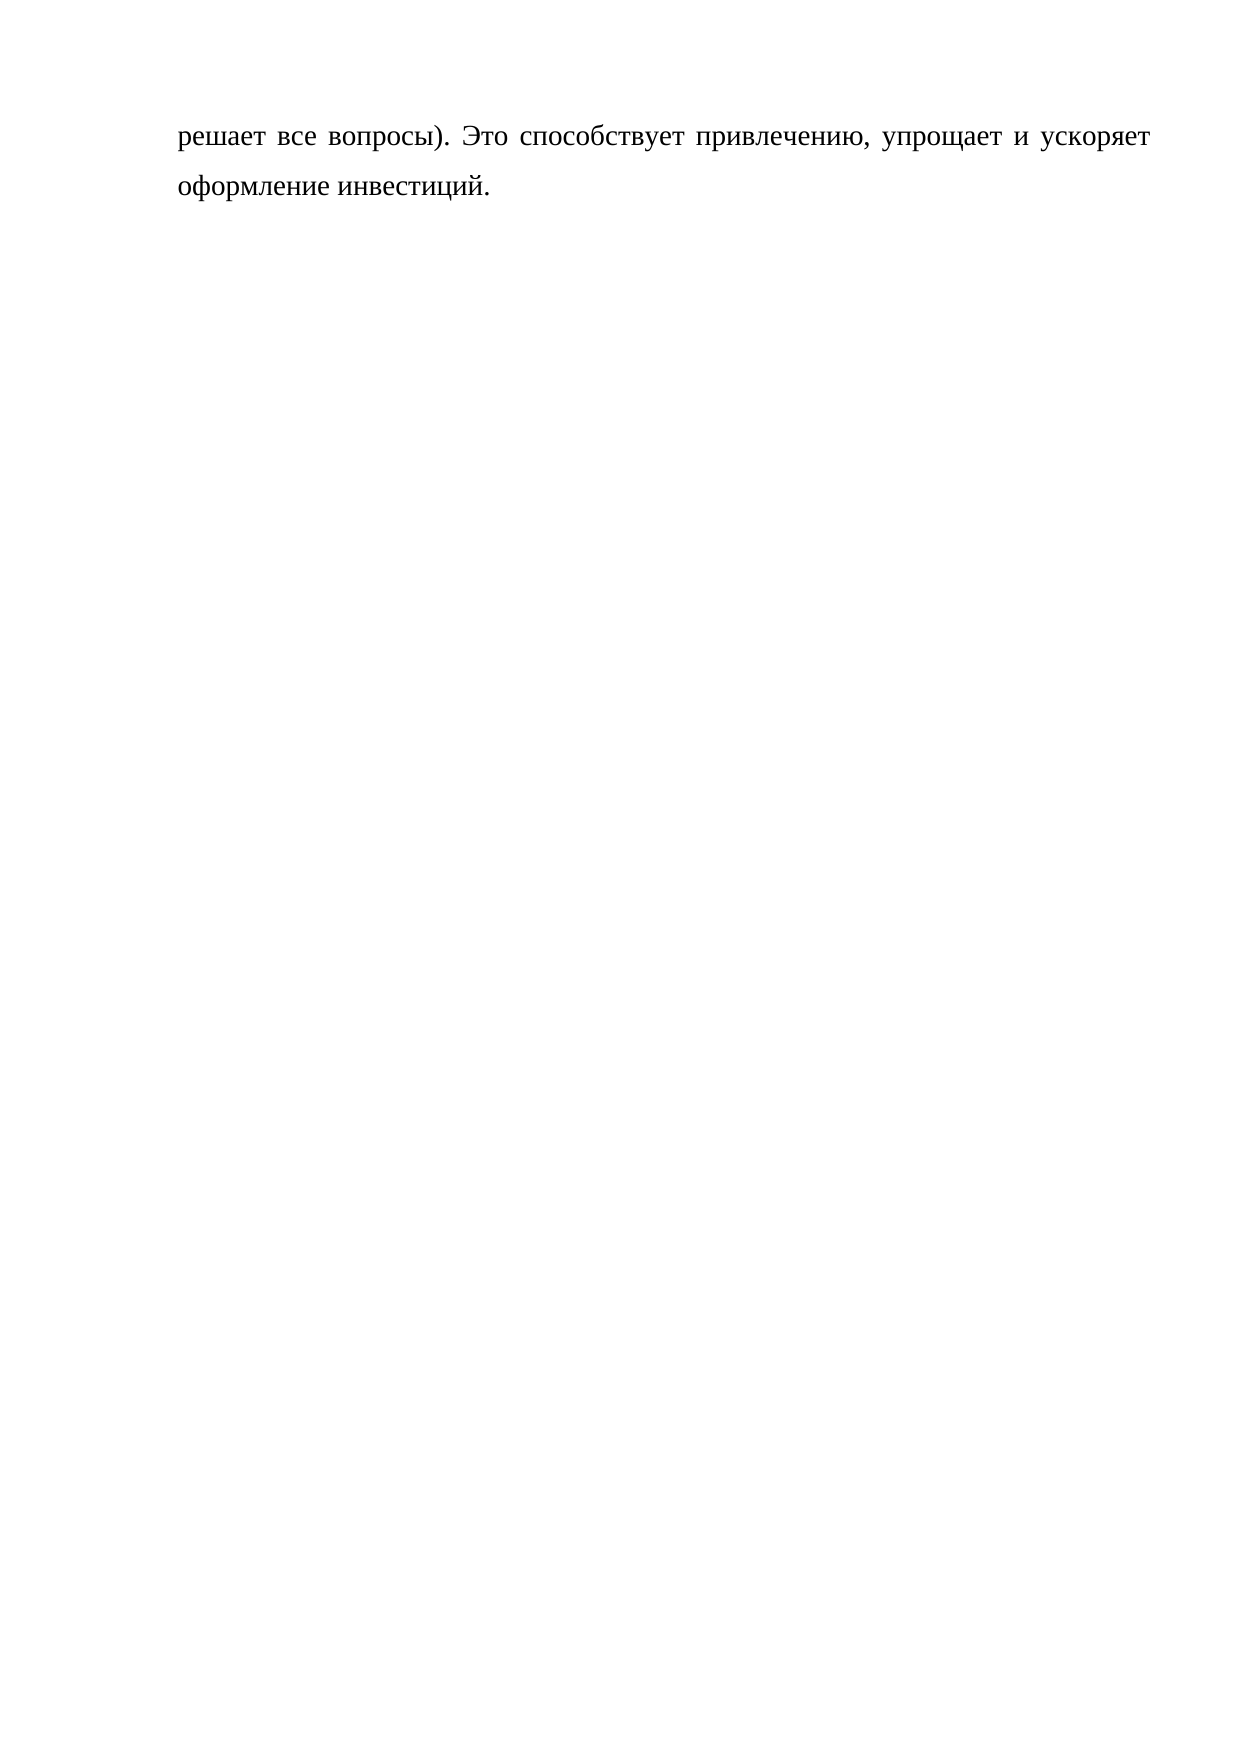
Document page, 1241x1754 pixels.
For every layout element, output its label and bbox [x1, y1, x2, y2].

text [177, 118, 1152, 202]
